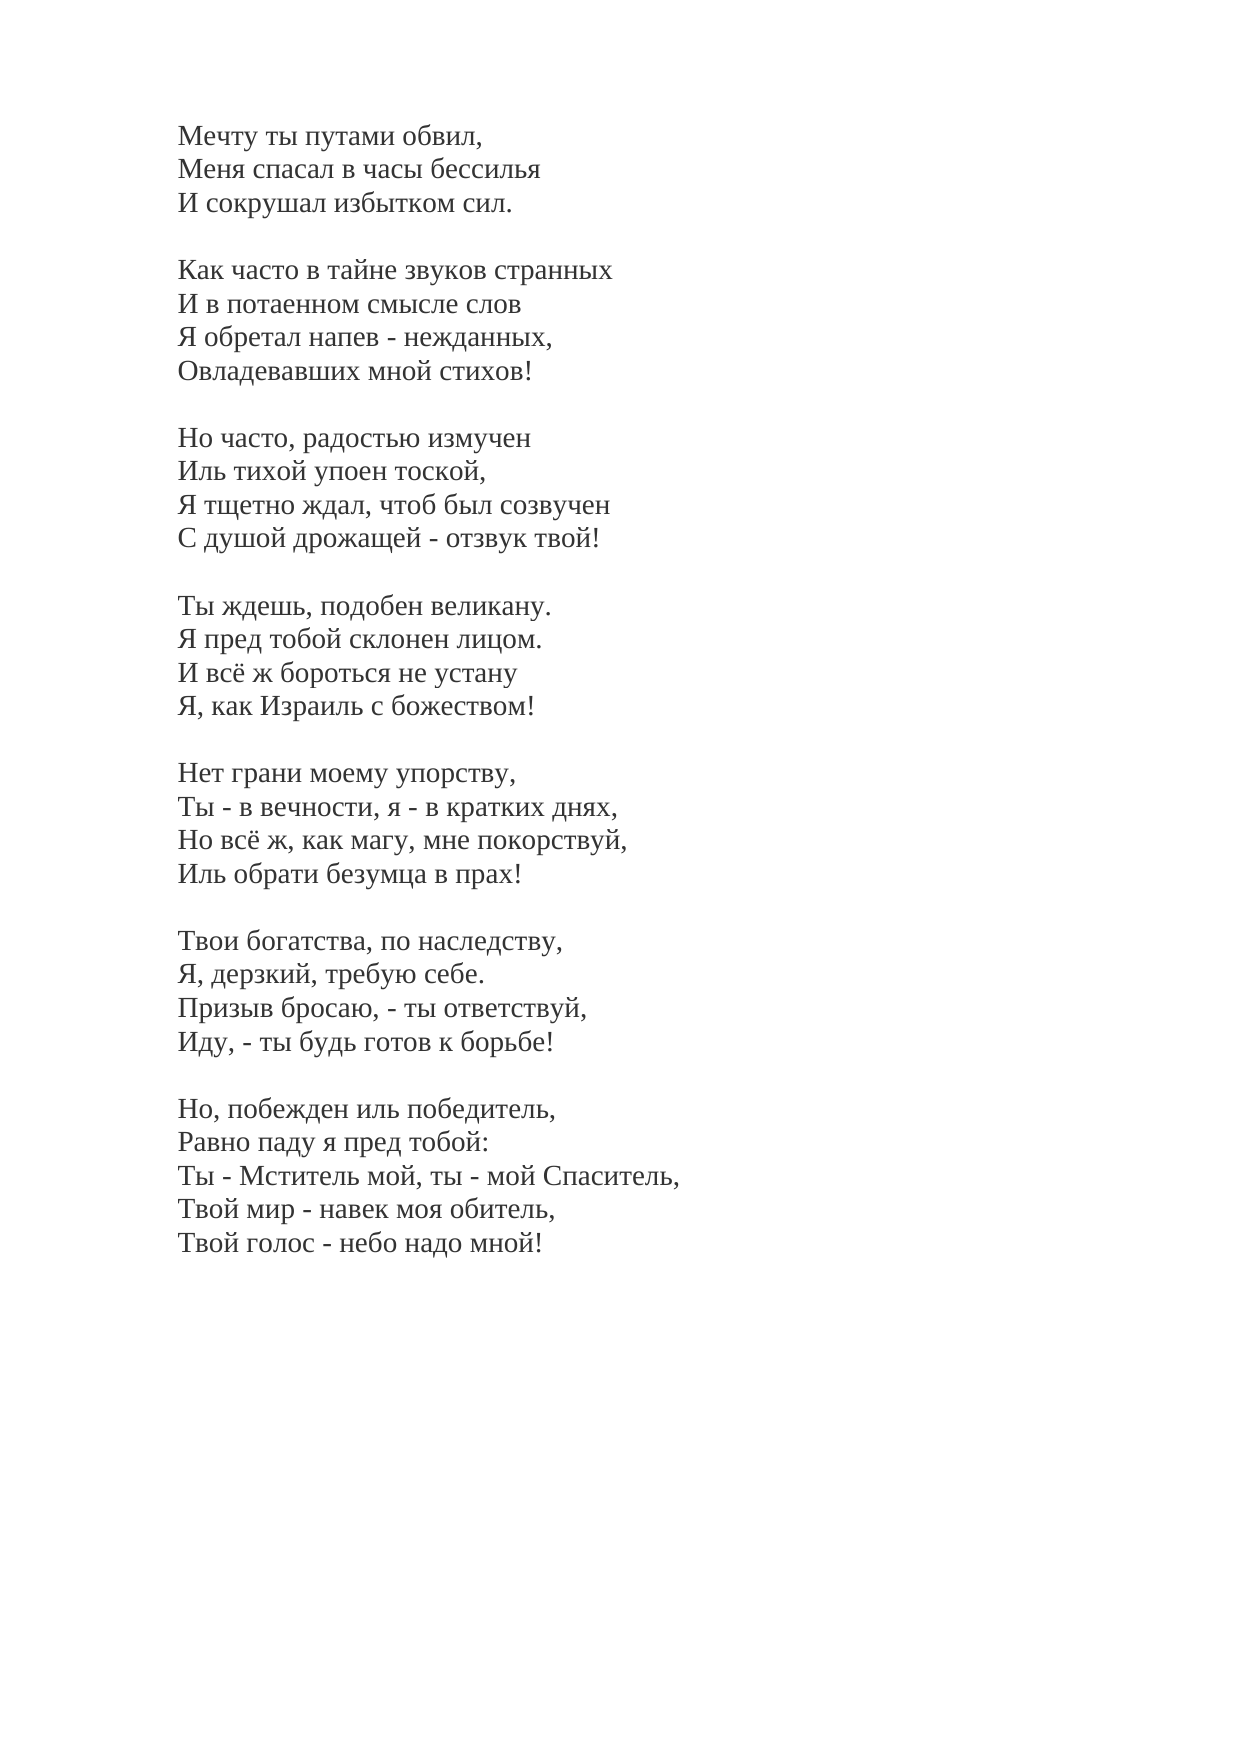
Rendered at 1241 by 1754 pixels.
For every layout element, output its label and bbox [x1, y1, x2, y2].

text [177, 118, 1093, 1258]
